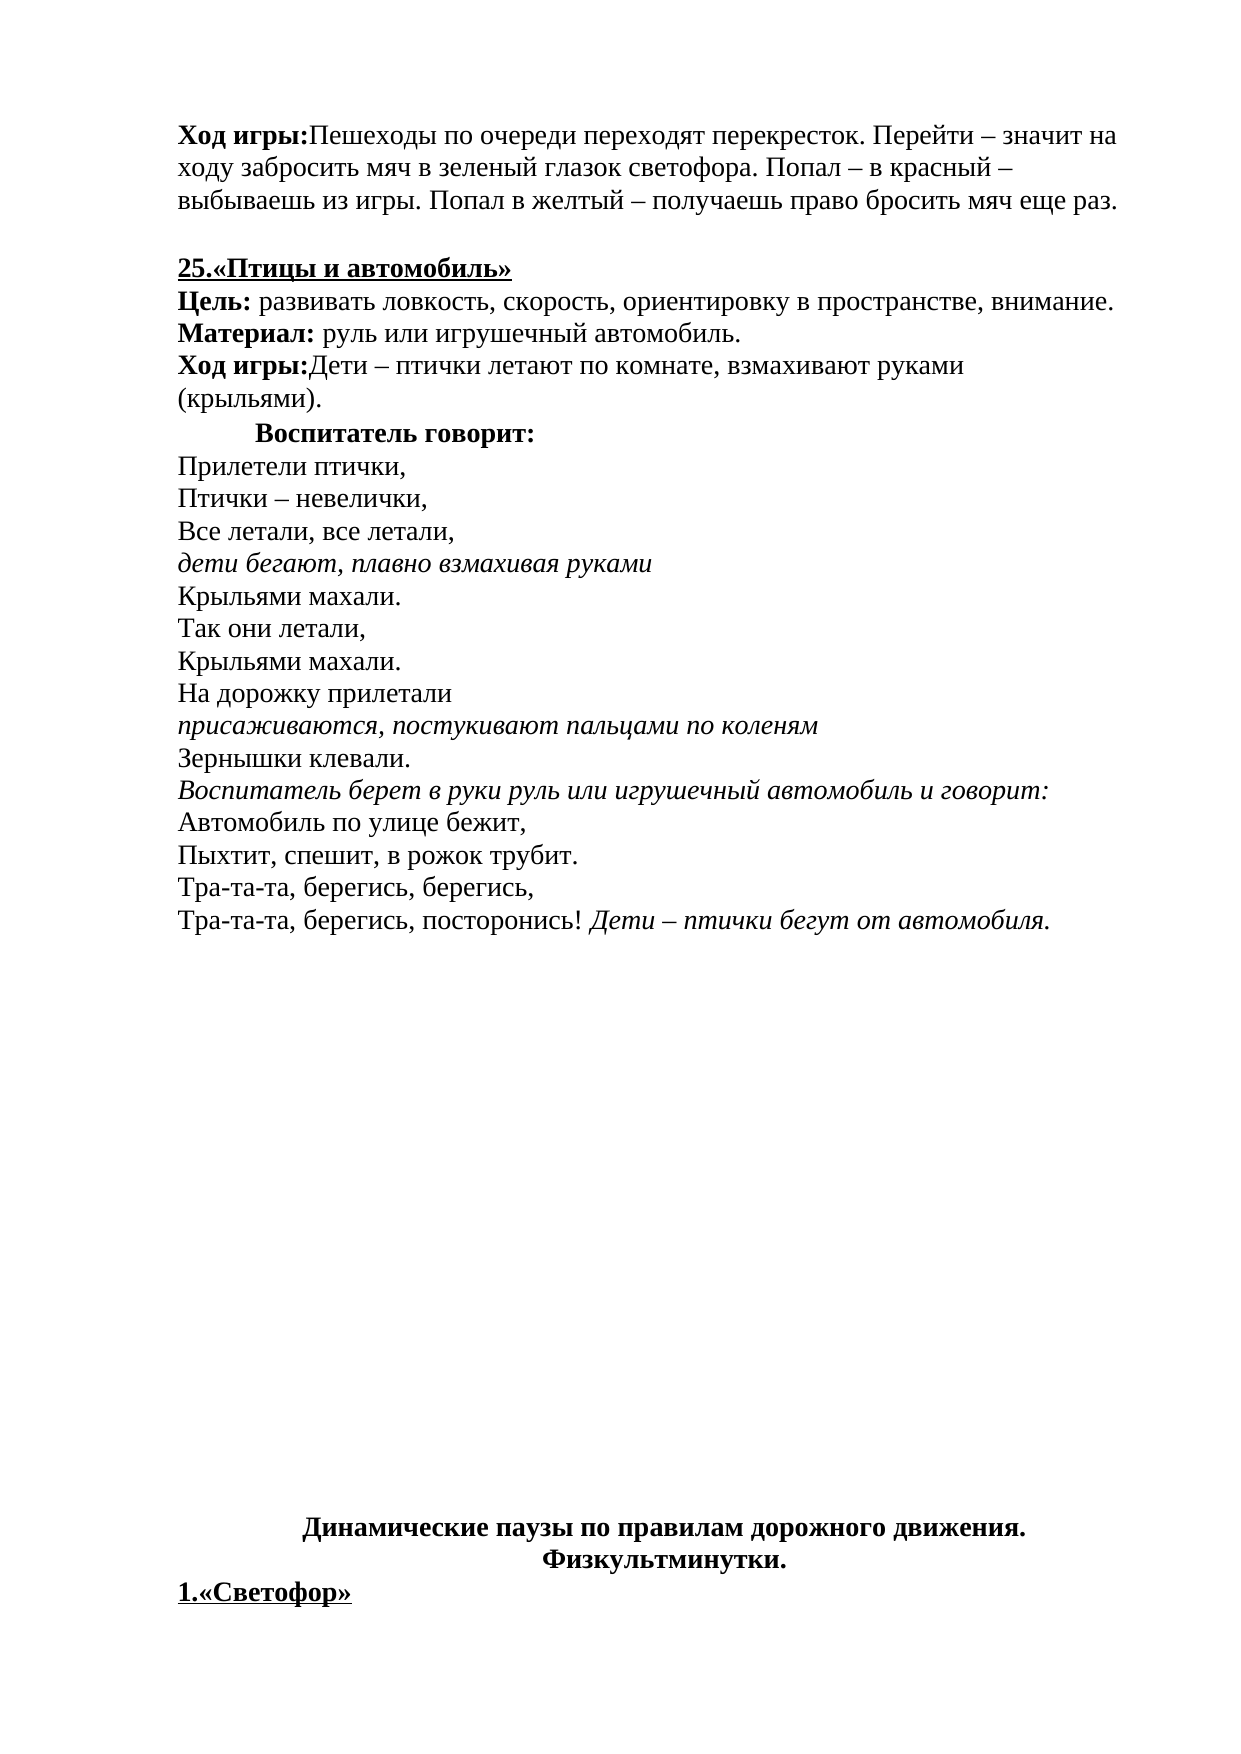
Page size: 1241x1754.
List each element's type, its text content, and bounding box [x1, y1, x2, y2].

text 25.«Птицы и автомобиль» [177, 251, 1152, 284]
text Физкультминутки. [177, 1542, 1152, 1575]
text Динамические паузы по правилам дорожного движения. [177, 1510, 1152, 1542]
text Воспитатель говорит: [177, 413, 1152, 449]
text Автомобиль по улице бежит, [177, 806, 1152, 838]
text Ход игры:Пешеходы по очереди переходят перекресток. Перейти – значит на ходу забросить мяч в зеленый глазок светофора. Попал – в красный – выбываешь из игры. Попал в желтый – получаешь право бросить мяч еще раз. [177, 118, 1152, 215]
text Тра-та-та, берегись, берегись, [177, 870, 1152, 903]
text Ход игры:Дети – птички летают по комнате, взмахивают руками (крыльями). [177, 348, 1152, 413]
text Воспитатель берет в руки руль или игрушечный автомобиль и говорит: [177, 773, 1152, 806]
text Тра-та-та, берегись, посторонись! Дети – птички бегут от автомобиля. [177, 903, 1152, 935]
text дети бегают, плавно взмахивая руками [177, 546, 1152, 579]
text Крыльями махали. [177, 643, 1152, 676]
text Пыхтит, спешит, в рожок трубит. [177, 838, 1152, 870]
text присаживаются, постукивают пальцами по коленям [177, 708, 1152, 741]
text Материал: руль или игрушечный автомобиль. [177, 316, 1152, 348]
text Так они летали, [177, 611, 1152, 643]
text Все летали, все летали, [177, 514, 1152, 546]
text Зернышки клевали. [177, 741, 1152, 773]
text Прилетели птички, [177, 449, 1152, 482]
text Цель: развивать ловкость, скорость, ориентировку в пространстве, внимание. [177, 284, 1152, 316]
text На дорожку прилетали [177, 676, 1152, 708]
text 1.«Светофор» [177, 1575, 1152, 1607]
text Крыльями махали. [177, 579, 1152, 611]
text Птички – невелички, [177, 482, 1152, 514]
